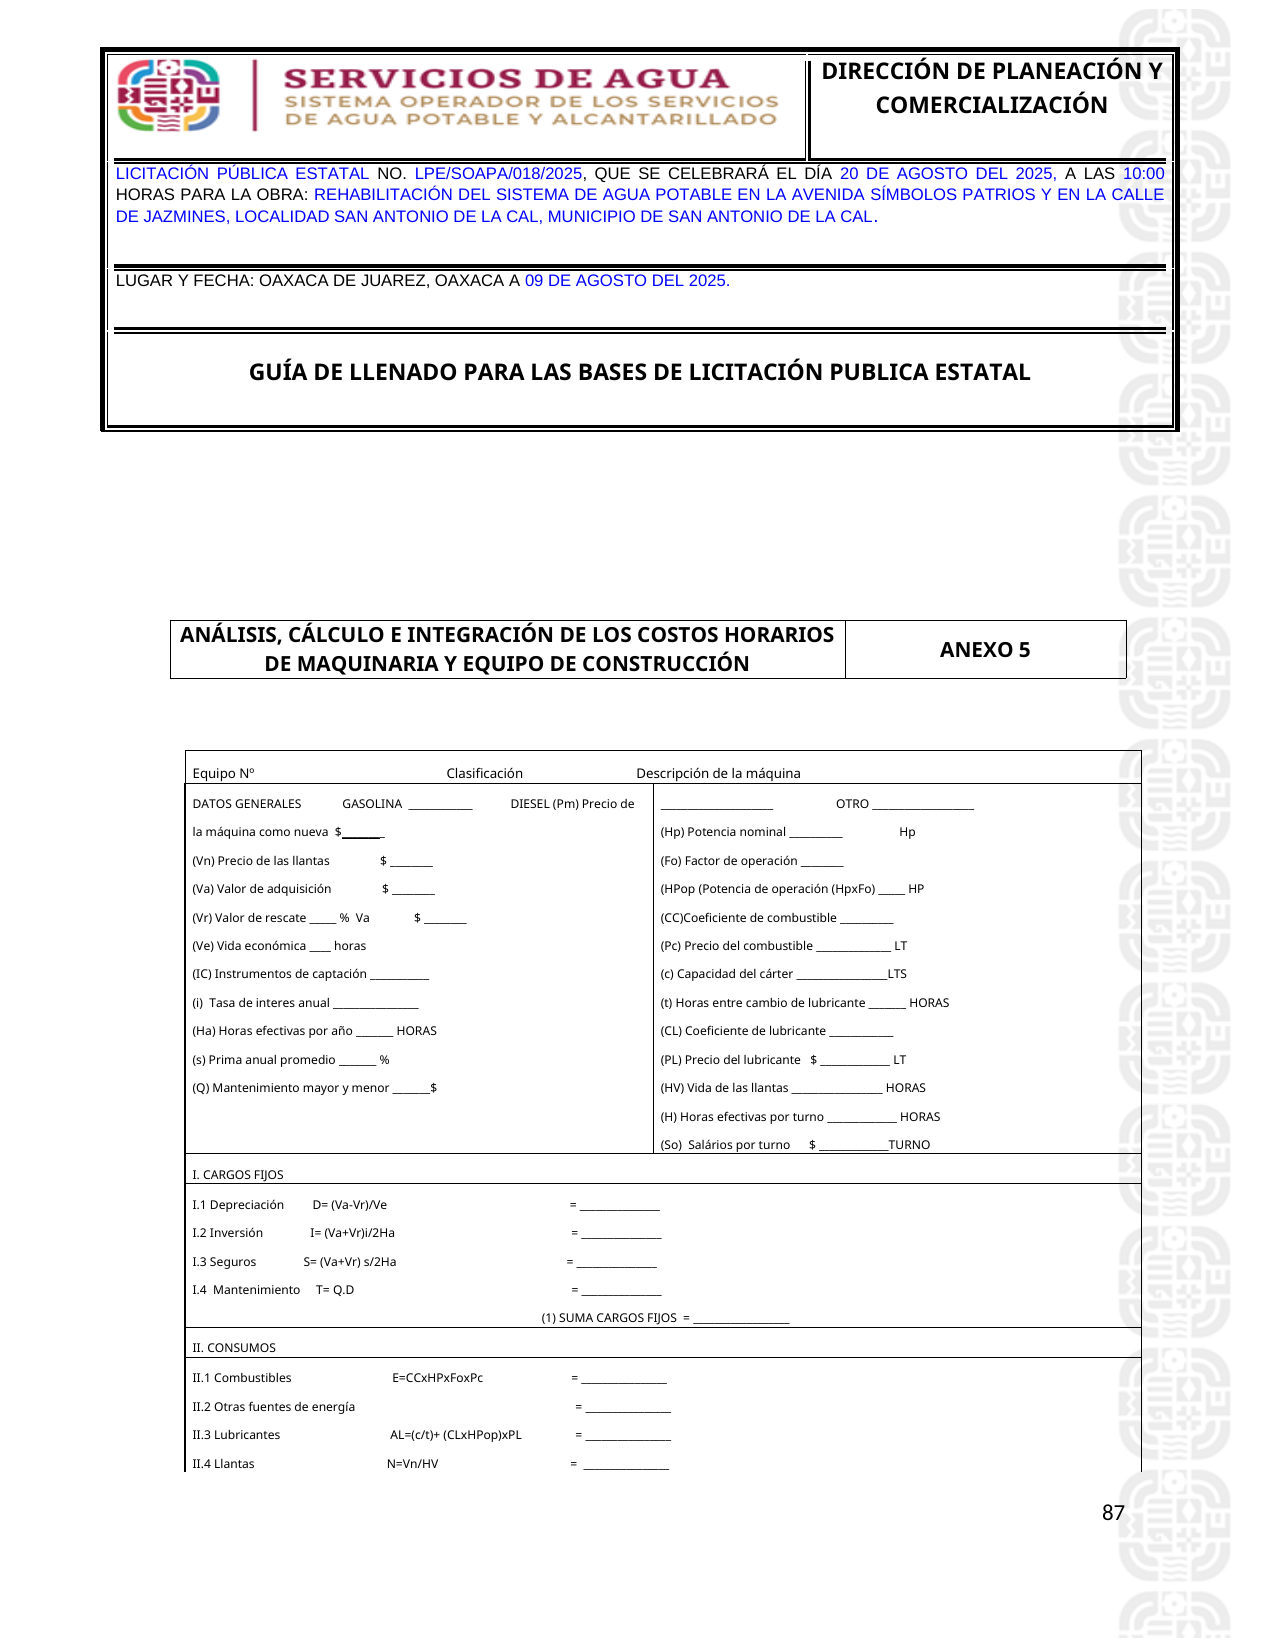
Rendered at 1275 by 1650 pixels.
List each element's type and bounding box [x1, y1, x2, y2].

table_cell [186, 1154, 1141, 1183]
picture [1103, 9, 1233, 1638]
picture [1103, 52, 1175, 430]
picture [113, 55, 787, 144]
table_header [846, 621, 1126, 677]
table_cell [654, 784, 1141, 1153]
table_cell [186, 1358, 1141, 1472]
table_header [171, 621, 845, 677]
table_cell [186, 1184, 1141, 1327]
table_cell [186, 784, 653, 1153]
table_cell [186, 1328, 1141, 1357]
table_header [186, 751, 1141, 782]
